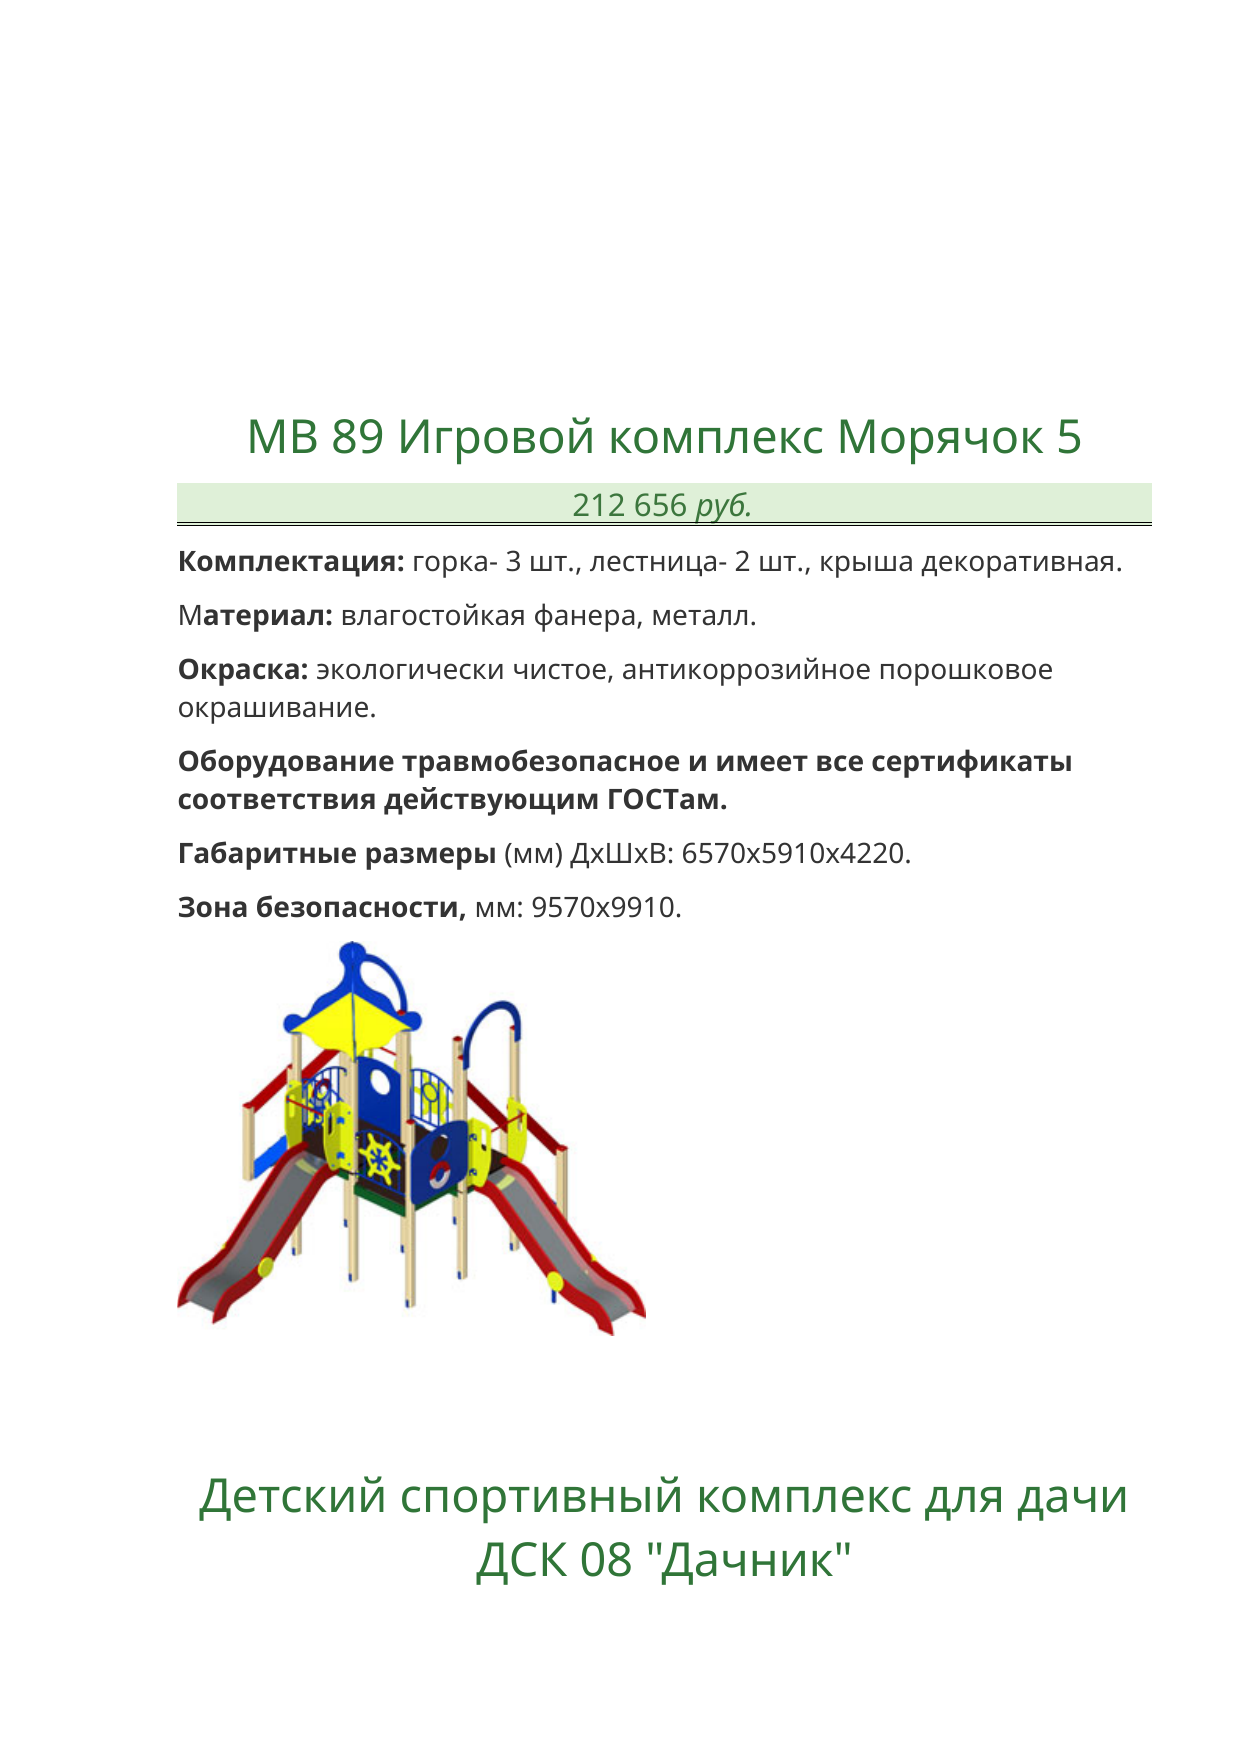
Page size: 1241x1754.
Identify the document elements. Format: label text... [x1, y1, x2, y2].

text Детский спортивный комплекс для дачи ДСК 08 "Дачник" [177, 1462, 1152, 1590]
text Габаритные размеры (мм) ДхШхВ: 6570х5910х4220. [177, 834, 1152, 872]
text Материал: влагостойкая фанера, металл. [177, 595, 1152, 633]
text 212 656 руб. [177, 483, 1152, 522]
text Зона безопасности, мм: 9570х9910. [177, 888, 1152, 926]
text Оборудование травмобезопасное и имеет все сертификаты соответствия действующим ГОСТам. [177, 741, 1152, 818]
text Окраска: экологически чистое, антикоррозийное порошковое окрашивание. [177, 649, 1152, 726]
text МВ 89 Игровой комплекс Морячок 5 [177, 403, 1152, 467]
picture [177, 941, 646, 1336]
text Комплектация: горка- 3 шт., лестница- 2 шт., крыша декоративная. [177, 541, 1152, 579]
